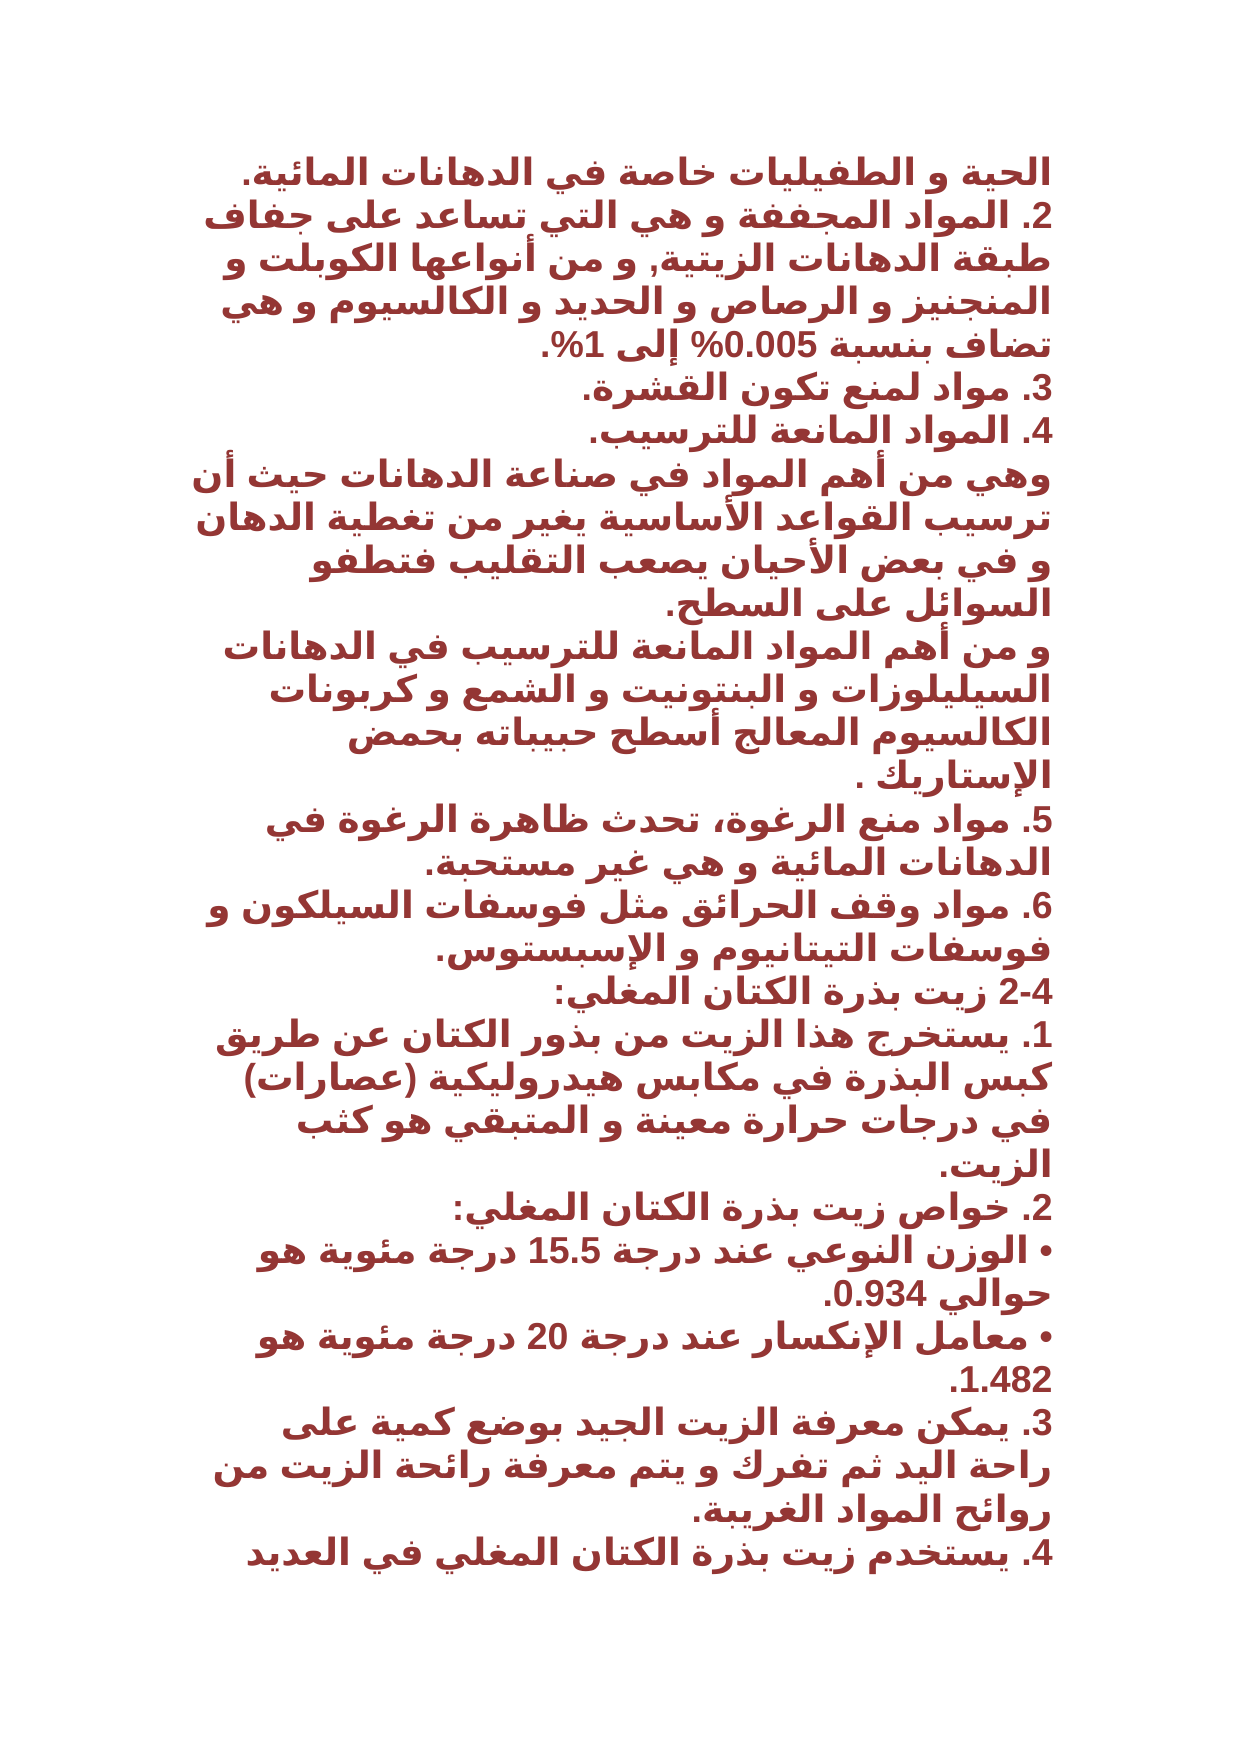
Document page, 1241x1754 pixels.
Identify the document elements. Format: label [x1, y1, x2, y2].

text [187, 150, 1053, 1573]
